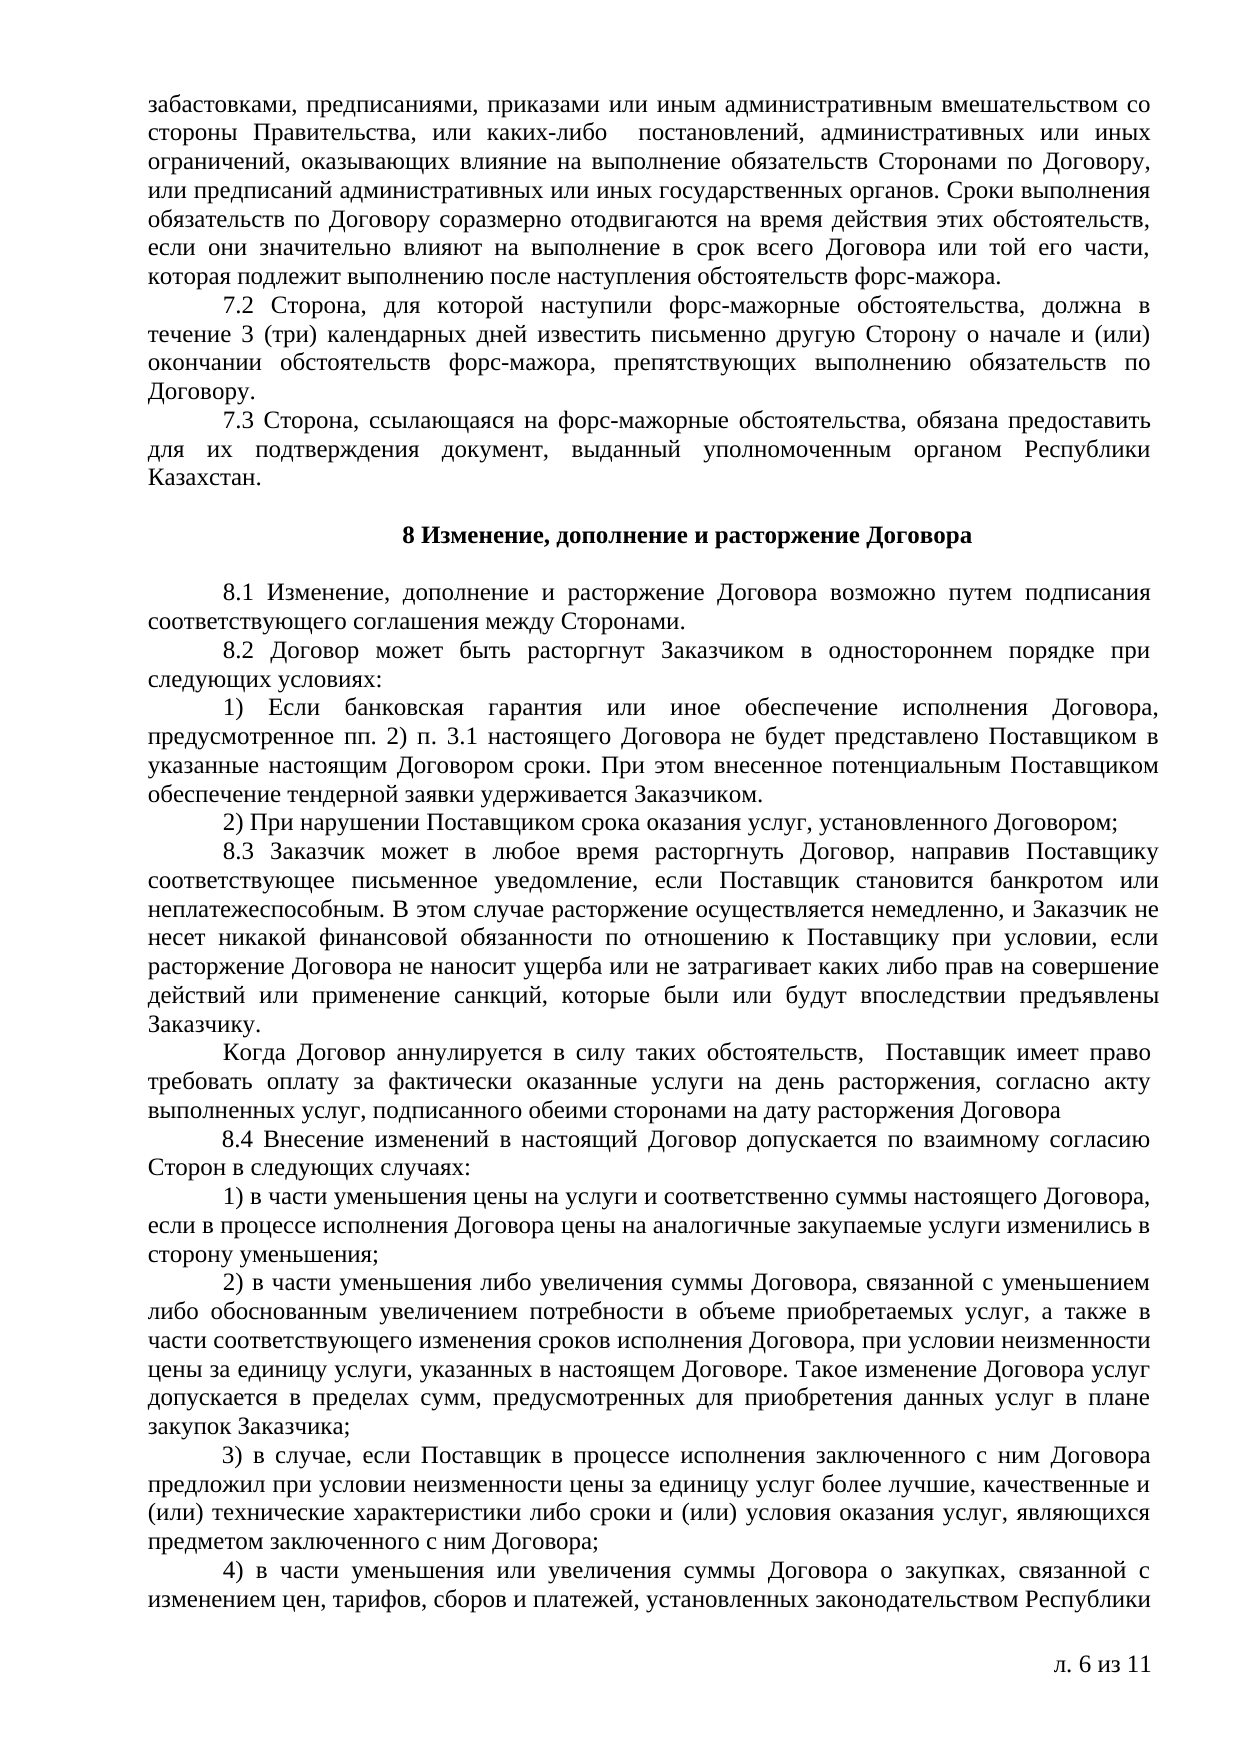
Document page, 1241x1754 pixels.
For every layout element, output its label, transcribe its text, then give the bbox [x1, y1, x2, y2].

text 8.2 Договор может быть расторгнут Заказчиком в одностороннем порядке при следующих условиях: [148, 635, 1152, 692]
text 7.3 Сторона, ссылающаяся на форс-мажорные обстоятельства, обязана предоставить для их подтверждения документ, выданный уполномоченным органом Республики Казахстан. [148, 405, 1152, 491]
text Когда Договор аннулируется в силу таких обстоятельств, Поставщик имеет право требовать оплату за фактически оказанные услуги на день расторжения, согласно акту выполненных услуг, подписанного обеими сторонами на дату расторжения Договора [148, 1037, 1152, 1124]
text 2) При нарушении Поставщиком срока оказания услуг, установленного Договором; [148, 807, 1160, 836]
subtitle 8 Изменение, дополнение и расторжение Договора [148, 520, 1152, 549]
text 8.4 Внесение изменений в настоящий Договор допускается по взаимному согласию Сторон в следующих случаях: [148, 1124, 1152, 1181]
text 8.1 Изменение, дополнение и расторжение Договора возможно путем подписания соответствующего соглашения между Сторонами. [148, 577, 1152, 635]
text 8.3 Заказчик может в любое время расторгнуть Договор, направив Поставщику соответствующее письменное уведомление, если Поставщик становится банкротом или неплатежеспособным. В этом случае расторжение осуществляется немедленно, и Заказчик не несет никакой финансовой обязанности по отношению к Поставщику при условии, если расторжение Договора не наносит ущерба или не затрагивает каких либо прав на совершение действий или применение санкций, которые были или будут впоследствии предъявлены Заказчику. [148, 836, 1160, 1037]
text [148, 1555, 1152, 1612]
text 2) в части уменьшения либо увеличения суммы Договора, связанной с уменьшением либо обоснованным увеличением потребности в объеме приобретаемых услуг, а также в части соответствующего изменения сроков исполнения Договора, при условии неизменности цены за единицу услуги, указанных в настоящем Договоре. Такое изменение Договора услуг допускается в пределах сумм, предусмотренных для приобретения данных услуг в плане закупок Заказчика; [148, 1267, 1152, 1440]
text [148, 89, 1152, 290]
text 1) в части уменьшения цены на услуги и соответственно суммы настоящего Договора, если в процессе исполнения Договора цены на аналогичные закупаемые услуги изменились в сторону уменьшения; [148, 1181, 1152, 1267]
text 1) Если банковская гарантия или иное обеспечение исполнения Договора, предусмотренное пп. 2) п. 3.1 настоящего Договора не будет представлено Поставщиком в указанные настоящим Договором сроки. При этом внесенное потенциальным Поставщиком обеспечение тендерной заявки удерживается Заказчиком. [148, 692, 1160, 807]
text 7.2 Сторона, для которой наступили форс-мажорные обстоятельства, должна в течение 3 (три) календарных дней известить письменно другую Сторону о начале и (или) окончании обстоятельств форс-мажора, препятствующих выполнению обязательств по Договору. [148, 290, 1152, 405]
text 3) в случае, если Поставщик в процессе исполнения заключенного с ним Договора предложил при условии неизменности цены за единицу услуг более лучшие, качественные и (или) технические характеристики либо сроки и (или) условия оказания услуг, являющихся предметом заключенного с ним Договора; [148, 1440, 1152, 1555]
